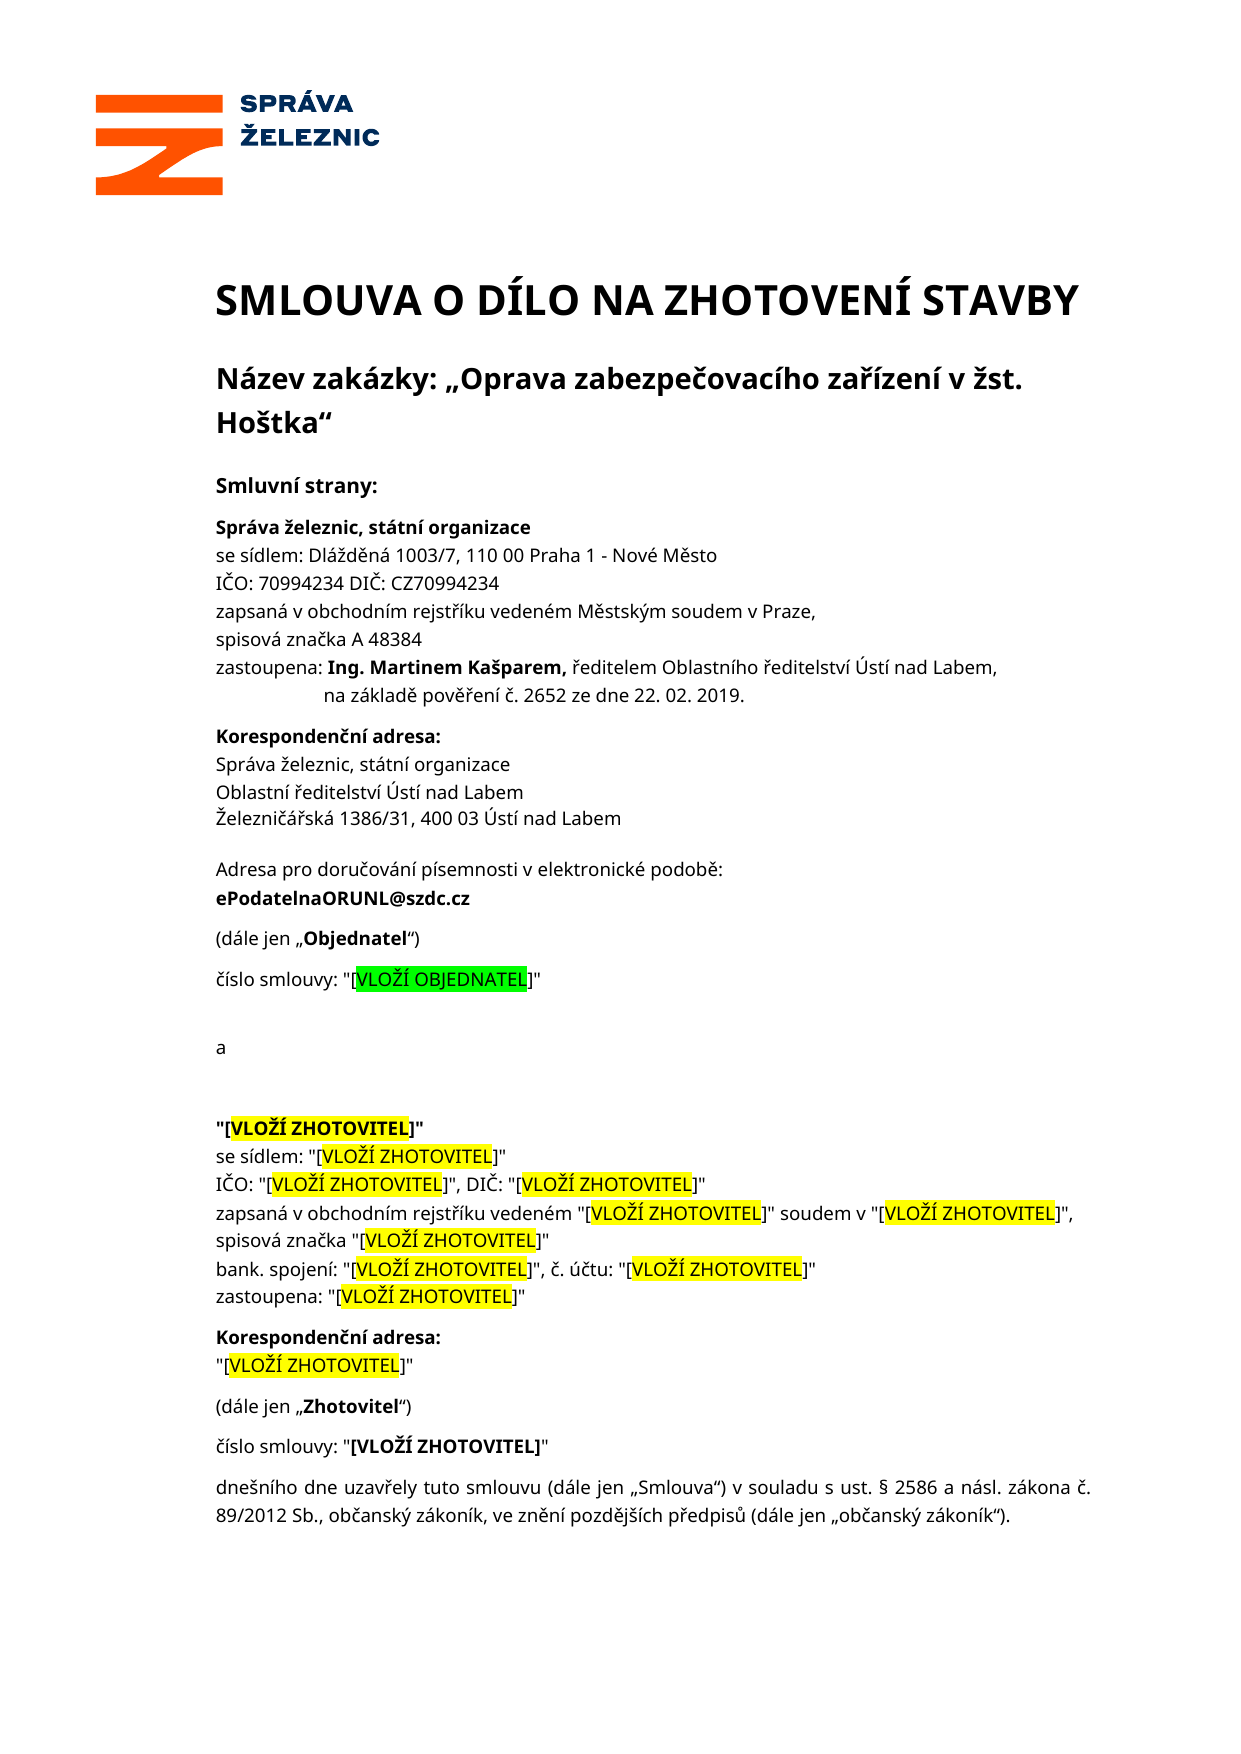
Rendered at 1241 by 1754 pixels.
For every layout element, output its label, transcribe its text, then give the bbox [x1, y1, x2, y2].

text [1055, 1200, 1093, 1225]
text Oblastní ředitelství Ústí nad Labem [216, 779, 1093, 805]
text Korespondenční adresa: [216, 723, 1093, 749]
text ePodatelnaORUNL@szdc.cz [216, 885, 1093, 911]
text na základě pověření č. 2652 ze dne 22. 02. 2019. [216, 683, 1093, 708]
text spisová značka "[VLOŽÍ ZHOTOVITEL]" [536, 1228, 1093, 1253]
text dnešního dne uzavřely tuto smlouvu (dále jen „Smlouva“) v souladu s ust. § 2586 a násl. zákona č. 89/2012 Sb., občanský zákoník, ve znění pozdějších předpisů (dále jen „občanský zákoník“). [216, 1474, 1093, 1527]
text číslo smlouvy: "[VLOŽÍ OBJEDNATEL]" [216, 966, 356, 992]
text zastoupena: "[VLOŽÍ ZHOTOVITEL]" [216, 1284, 341, 1309]
text Železničářská 1386/31, 400 03 Ústí nad Labem [216, 805, 1093, 830]
text se sídlem: Dlážděná 1003/7, 110 00 Praha 1 - Nové Město [216, 543, 1093, 568]
text číslo smlouvy: "[VLOŽÍ ZHOTOVITEL]" [216, 1433, 1093, 1459]
text IČO: "[VLOŽÍ ZHOTOVITEL]", DIČ: "[VLOŽÍ ZHOTOVITEL]" [692, 1172, 1093, 1197]
text Název zakázky: „Oprava zabezpečovacího zařízení v žst. Hoštka“ [216, 358, 1093, 442]
text IČO: 70994234 DIČ: CZ70994234 [216, 571, 1093, 596]
text zastoupena: "[VLOŽÍ ZHOTOVITEL]" [512, 1284, 1093, 1309]
text zapsaná v obchodním rejstříku vedeném Městským soudem v Praze, [216, 599, 1093, 624]
text se sídlem: "[VLOŽÍ ZHOTOVITEL]" [216, 1144, 322, 1169]
text spisová značka "[VLOŽÍ ZHOTOVITEL]" [216, 1228, 365, 1253]
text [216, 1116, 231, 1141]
text bank. spojení: "[VLOŽÍ ZHOTOVITEL]", č. účtu: "[VLOŽÍ ZHOTOVITEL]" [802, 1256, 1093, 1281]
text zapsaná v obchodním rejstříku vedeném "[VLOŽÍ ZHOTOVITEL]" soudem v "[VLOŽÍ ZHOTOVITEL]", [216, 1200, 591, 1225]
text Smluvní strany: [216, 471, 1093, 499]
text SMLOUVA O DÍLO NA ZHOTOVENÍ STAVBY [216, 271, 1093, 328]
text Správa železnic, státní organizace [216, 751, 1093, 777]
text (dále jen „Objednatel“) [216, 926, 1093, 951]
text (dále jen „Zhotovitel“) [216, 1393, 1093, 1418]
text zastoupena: Ing. Martinem Kašparem, ředitelem Oblastního ředitelství Ústí nad Labem, [216, 655, 1093, 680]
text spisová značka A 48384 [216, 627, 1093, 652]
text "[VLOŽÍ ZHOTOVITEL]" [409, 1116, 1093, 1141]
text a [216, 1035, 1093, 1060]
text "[VLOŽÍ ZHOTOVITEL]" [216, 1352, 1093, 1378]
text Správa železnic, státní organizace [216, 514, 1093, 540]
text Korespondenční adresa: [216, 1324, 1093, 1350]
text číslo smlouvy: "[VLOŽÍ OBJEDNATEL]" [527, 966, 1093, 992]
text Adresa pro doručování písemnosti v elektronické podobě: [216, 856, 1093, 881]
text se sídlem: "[VLOŽÍ ZHOTOVITEL]" [492, 1144, 1093, 1169]
